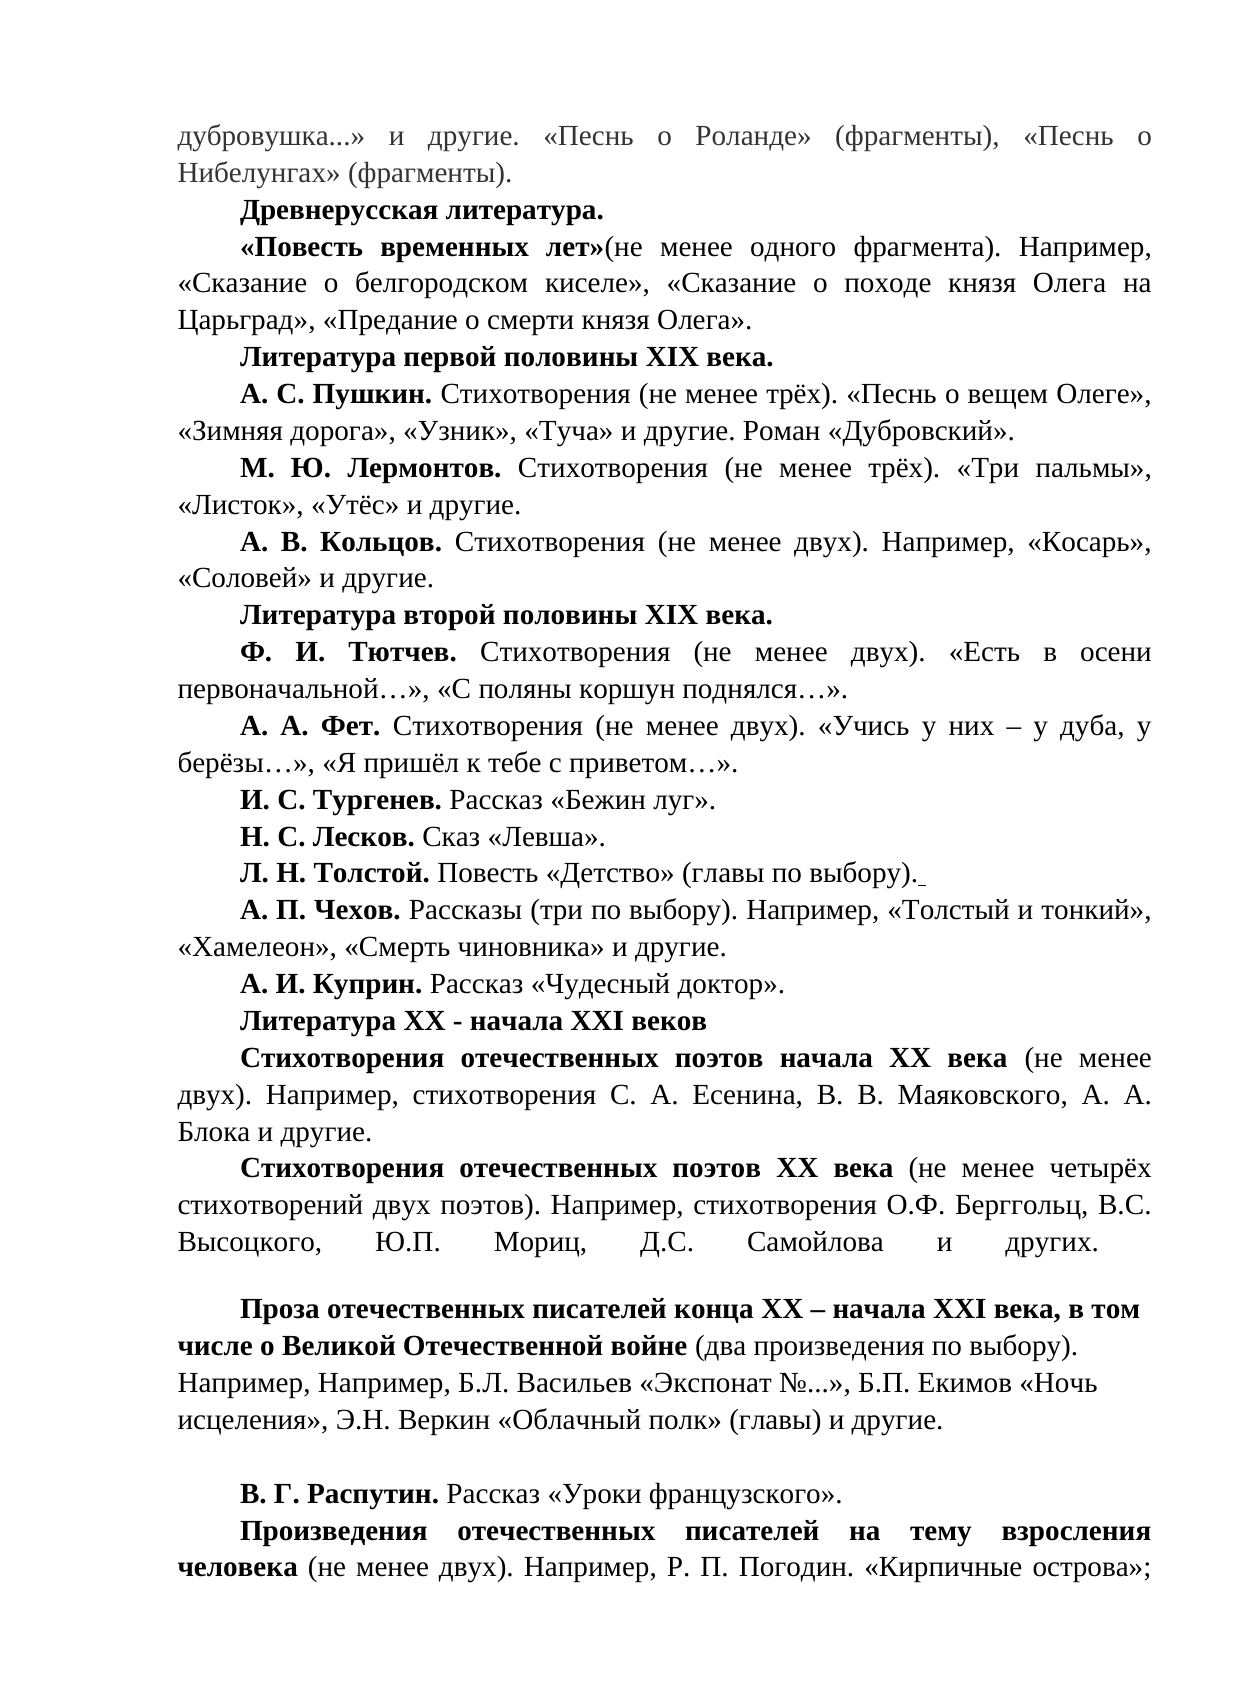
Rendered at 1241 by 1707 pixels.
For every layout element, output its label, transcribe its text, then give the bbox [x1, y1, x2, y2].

text Стихотворения отечественных поэтов начала ХХ века (не менее двух). Например, стихотворения С. А. Есенина, В. В. Маяковского, А. А. Блока и другие. [177, 1040, 1152, 1147]
text Литература XX - начала XXI веков [177, 1003, 1152, 1037]
text И. С. Тургенев. Рассказ «Бежин луг». [177, 782, 1152, 815]
text Л. Н. Толстой. Повесть «Детство» (главы по выбору). [177, 856, 1152, 889]
text Стихотворения отечественных поэтов XX века (не менее четырёх стихотворений двух поэтов). Например, стихотворения О.Ф. Берггольц, В.С. Высоцкого, Ю.П. Мориц, Д.С. Самойлова и других. [177, 1151, 1152, 1289]
text Древнерусская литература. [177, 192, 1152, 225]
text Литература первой половины XIX века. [177, 339, 1152, 373]
text Проза отечественных писателей конца XX – начала XXI века, в том числе о Великой Отечественной войне (два произведения по выбору). Например, Например, Б.Л. Васильев «Экспонат №...», Б.П. Екимов «Ночь исцеления», Э.Н. Веркин «Облачный полк» (главы) и другие. [177, 1291, 1152, 1472]
text М. Ю. Лермонтов. Стихотворения (не менее трёх). «Три пальмы», «Листок», «Утёс» и другие. [177, 450, 1152, 520]
text А. В. Кольцов. Стихотворения (не менее двух). Например, «Косарь», «Соловей» и другие. [177, 524, 1152, 594]
text Ф. И. Тютчев. Стихотворения (не менее двух). «Есть в осени первоначальной…», «С поляны коршун поднялся…». [177, 634, 1152, 705]
text В. Г. Распутин. Рассказ «Уроки французского». [177, 1476, 1152, 1509]
text Н. С. Лесков. Сказ «Левша». [177, 819, 1152, 852]
text А. С. Пушкин. Стихотворения (не менее трёх). «Песнь о вещем Олеге», «Зимняя дорога», «Узник», «Туча» и другие. Роман «Дубровский». [177, 376, 1152, 447]
text А. П. Чехов. Рассказы (три по выбору). Например, «Толстый и тонкий», «Хамелеон», «Смерть чиновника» и другие. [177, 892, 1152, 963]
text «Повесть временных лет»(не менее одного фрагмента). Например, «Сказание о белгородском киселе», «Сказание о походе князя Олега на Царьград», «Предание о смерти князя Олега». [177, 229, 1152, 336]
text А. И. Куприн. Рассказ «Чудесный доктор». [177, 966, 1152, 1000]
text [177, 118, 1152, 188]
text А. А. Фет. Стихотворения (не менее двух). «Учись у них – у дуба, у берёзы…», «Я пришёл к тебе с приветом…». [177, 708, 1152, 778]
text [177, 1513, 1152, 1583]
text Литература второй половины XIX века. [177, 597, 1152, 631]
